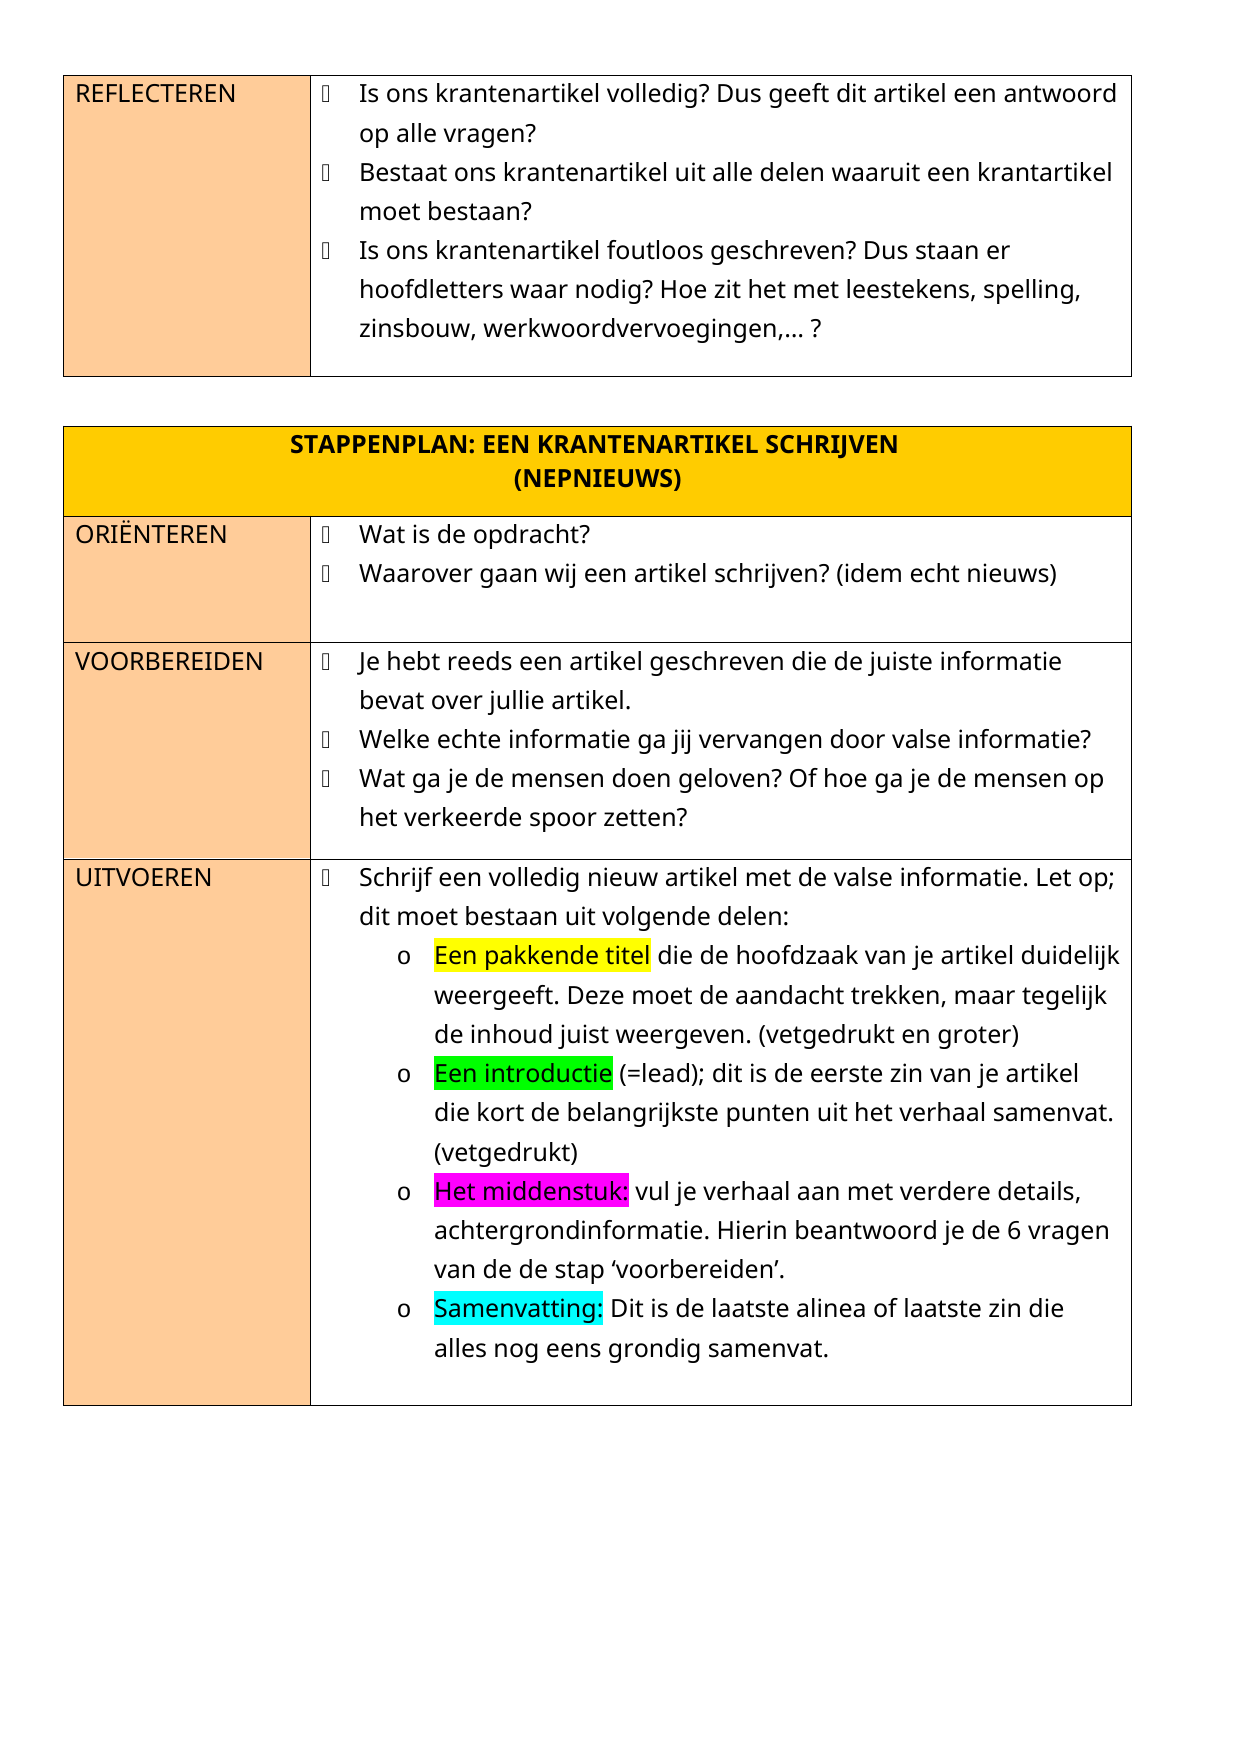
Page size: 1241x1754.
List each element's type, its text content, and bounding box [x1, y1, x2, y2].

table_cell REFLECTEREN [64, 76, 310, 376]
table_cell Je hebt reeds een artikel geschreven die de juiste informatie bevat over jullie artikel. Welke echte informatie ga jij vervangen door valse informatie? Wat ga je de mensen doen geloven? Of hoe ga je de mensen op het verkeerde spoor zetten? [311, 643, 1131, 858]
table_cell Is ons krantenartikel volledig? Dus geeft dit artikel een antwoord op alle vragen? Bestaat ons krantenartikel uit alle delen waaruit een krantartikel moet bestaan? Is ons krantenartikel foutloos geschreven? Dus staan er hoofdletters waar nodig? Hoe zit het met leestekens, spelling, zinsbouw, werkwoordvervoegingen,… ? [311, 76, 1131, 376]
table_header STAPPENPLAN: EEN KRANTENARTIKEL SCHRIJVEN (NEPNIEUWS) [64, 427, 1131, 516]
table_cell ORIËNTEREN [64, 517, 310, 642]
table_cell Wat is de opdracht? Waarover gaan wij een artikel schrijven? (idem echt nieuws) [311, 517, 1131, 642]
table_cell VOORBEREIDEN [64, 643, 310, 858]
table_cell Schrijf een volledig nieuw artikel met de valse informatie. Let op; dit moet bestaan uit volgende delen: Een pakkende titel die de hoofdzaak van je artikel duidelijk weergeeft. Deze moet de aandacht trekken, maar tegelijk de inhoud juist weergeven. (vetgedrukt en groter) Een introductie (=lead); dit is de eerste zin van je artikel die kort de belangrijkste punten uit het verhaal samenvat. (vetgedrukt) Het middenstuk: vul je verhaal aan met verdere details, achtergrondinformatie. Hierin beantwoord je de 6 vragen van de de stap ‘voorbereiden’. Samenvatting: Dit is de laatste alinea of laatste zin die alles nog eens grondig samenvat. [311, 860, 1131, 1405]
table_cell UITVOEREN [64, 860, 310, 1405]
